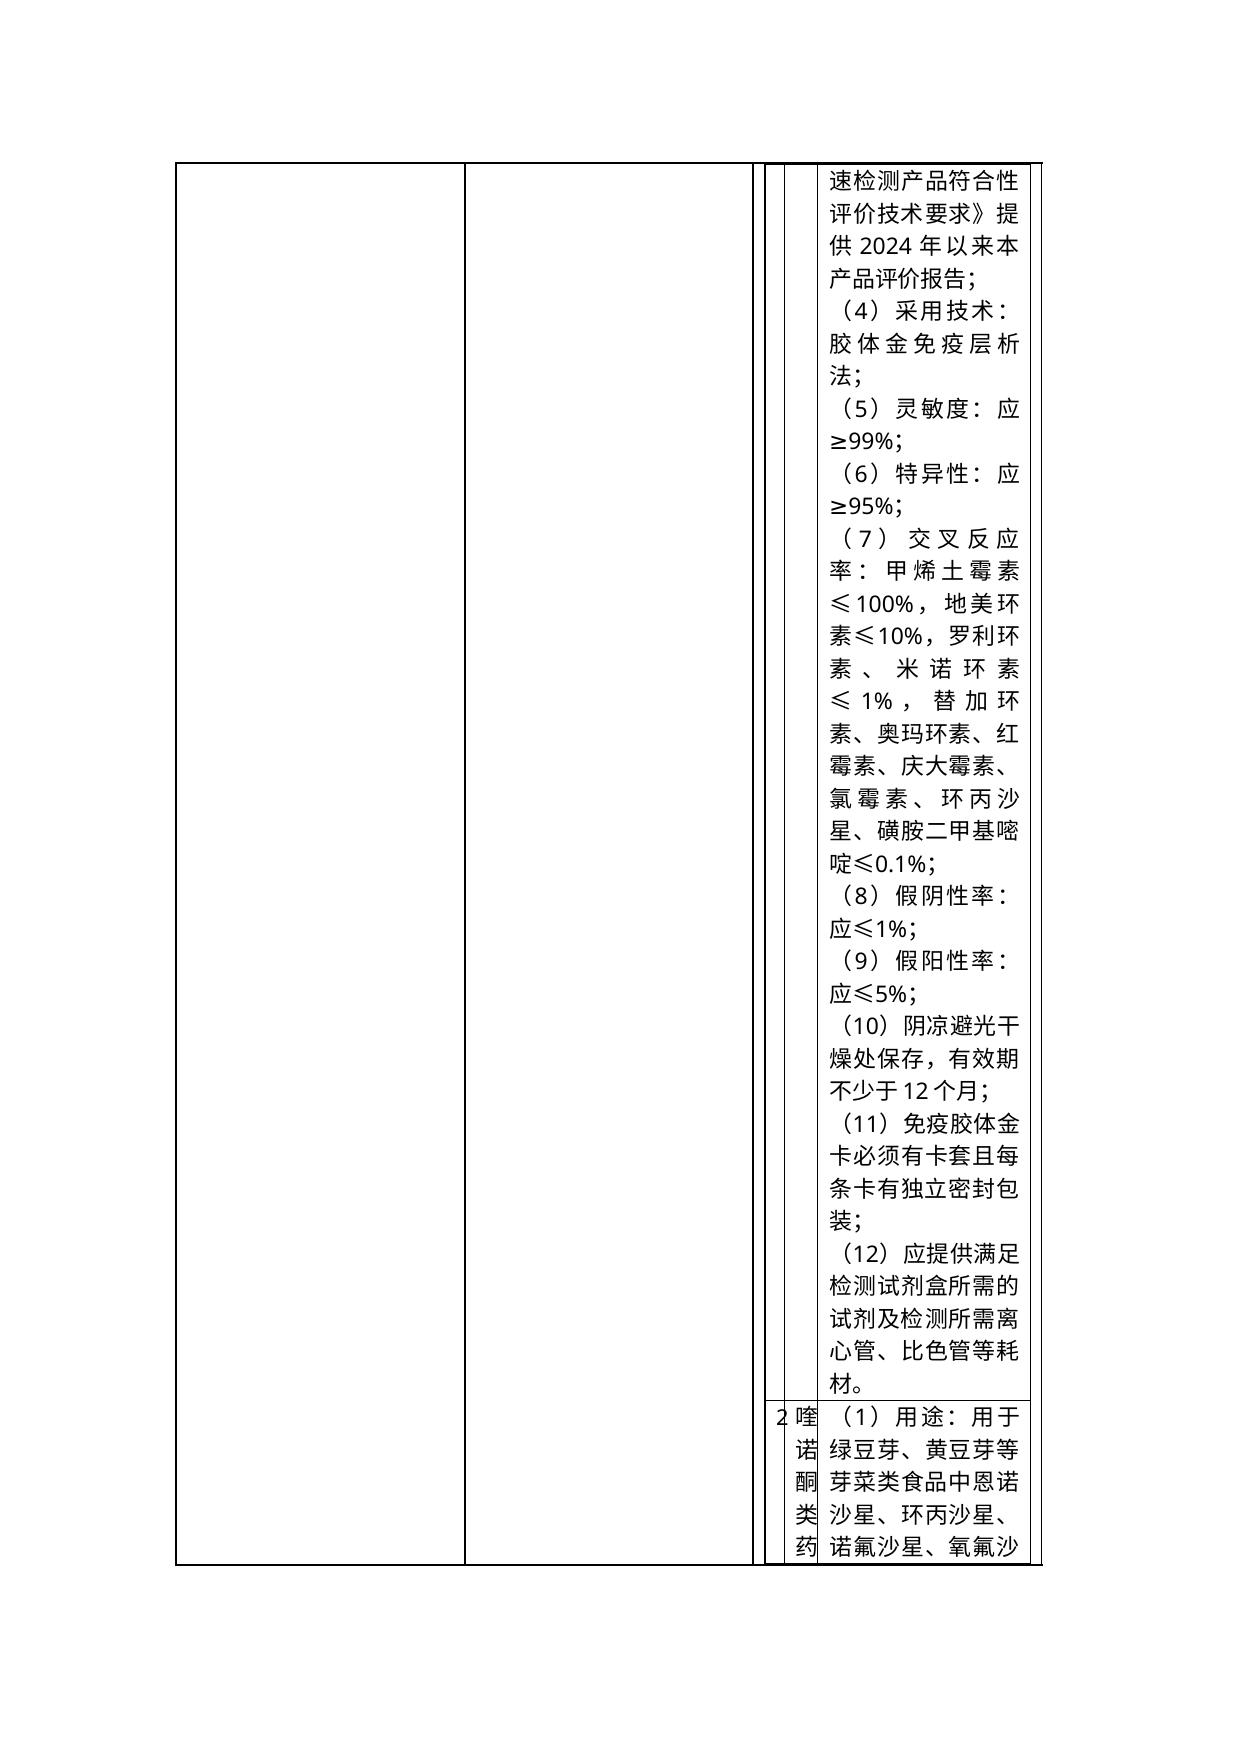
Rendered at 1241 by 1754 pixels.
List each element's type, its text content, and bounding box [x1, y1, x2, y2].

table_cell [754, 164, 764, 1564]
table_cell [818, 165, 1030, 1400]
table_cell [766, 165, 784, 1400]
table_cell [766, 1401, 784, 1563]
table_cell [785, 165, 817, 1400]
table_cell 2 [177, 164, 464, 1564]
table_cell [1031, 164, 1041, 1564]
table_cell [466, 164, 752, 1564]
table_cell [785, 1401, 817, 1563]
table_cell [818, 1401, 1030, 1563]
